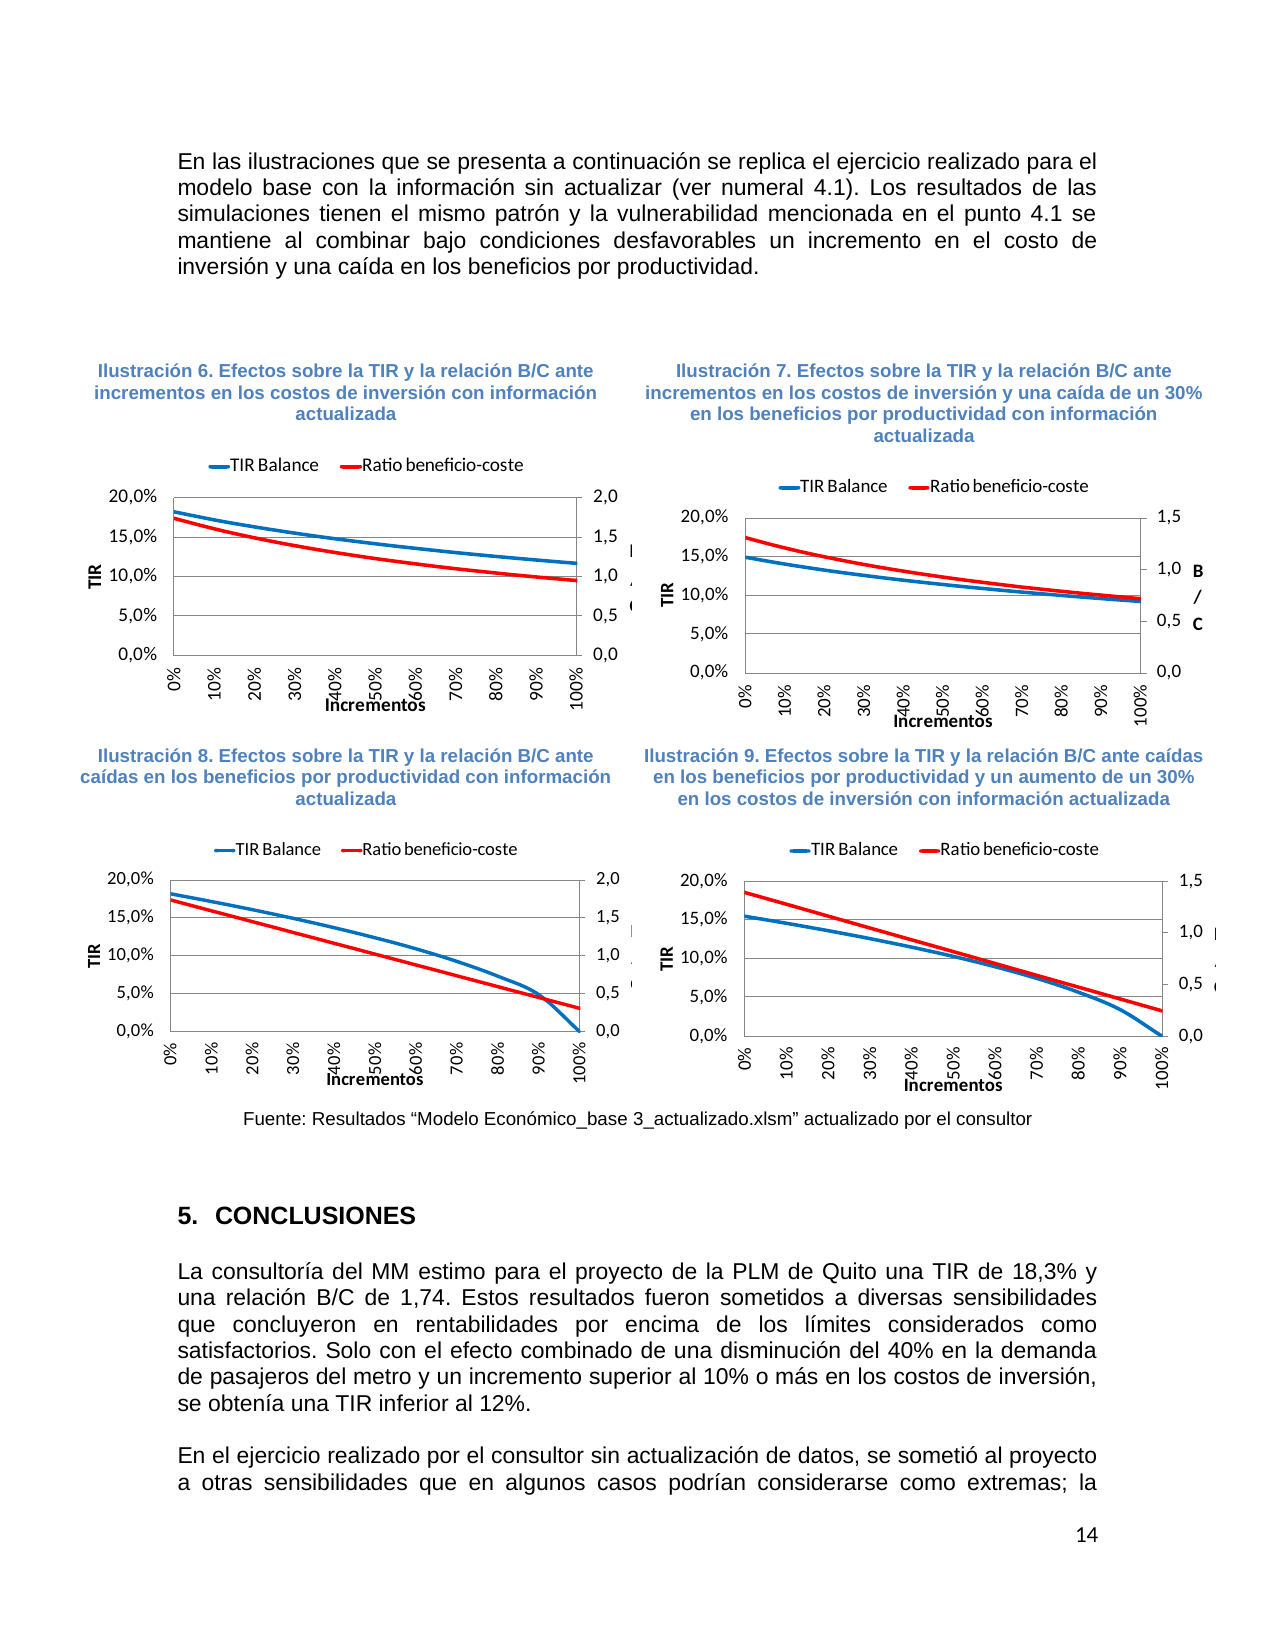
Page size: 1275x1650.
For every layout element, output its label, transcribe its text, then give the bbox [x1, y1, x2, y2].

table_header Ilustración 6. Efectos sobre la TIR y la relación B/C ante incrementos en los costos de inversión con información actualizada [59, 360, 632, 745]
table_cell Ilustración 8. Efectos sobre la TIR y la relación B/C ante caídas en los beneficios por productividad con información actualizada [59, 745, 632, 1108]
subtitle CONCLUSIONES [177, 1201, 1098, 1230]
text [177, 1442, 1098, 1495]
text La consultoría del MM estimo para el proyecto de la PLM de Quito una TIR de 18,3% y una relación B/C de 1,74. Estos resultados fueron sometidos a diversas sensibilidades que concluyeron en rentabilidades por encima de los límites considerados como satisfactorios. Solo con el efecto combinado de una disminución del 40% en la demanda de pasajeros del metro y un incremento superior al 10% o más en los costos de inversión, se obtenía una TIR inferior al 12%. [177, 1258, 1098, 1416]
table_header Ilustración 7. Efectos sobre la TIR y la relación B/C ante incrementos en los costos de inversión y una caída de un 30% en los beneficios por productividad con información actualizada [632, 360, 1216, 745]
text En las ilustraciones que se presenta a continuación se replica el ejercicio realizado para el modelo base con la información sin actualizar (ver numeral 4.1). Los resultados de las simulaciones tienen el mismo patrón y la vulnerabilidad mencionada en el punto 4.1 se mantiene al combinar bajo condiciones desfavorables un incremento en el costo de inversión y una caída en los beneficios por productividad. [177, 148, 1098, 279]
text Fuente: Resultados “Modelo Económico_base 3_actualizado.xlsm” actualizado por el consultor [177, 1108, 1098, 1129]
table_cell Ilustración 9. Efectos sobre la TIR y la relación B/C ante caídas en los beneficios por productividad y un aumento de un 30% en los costos de inversión con información actualizada [632, 745, 1216, 1108]
